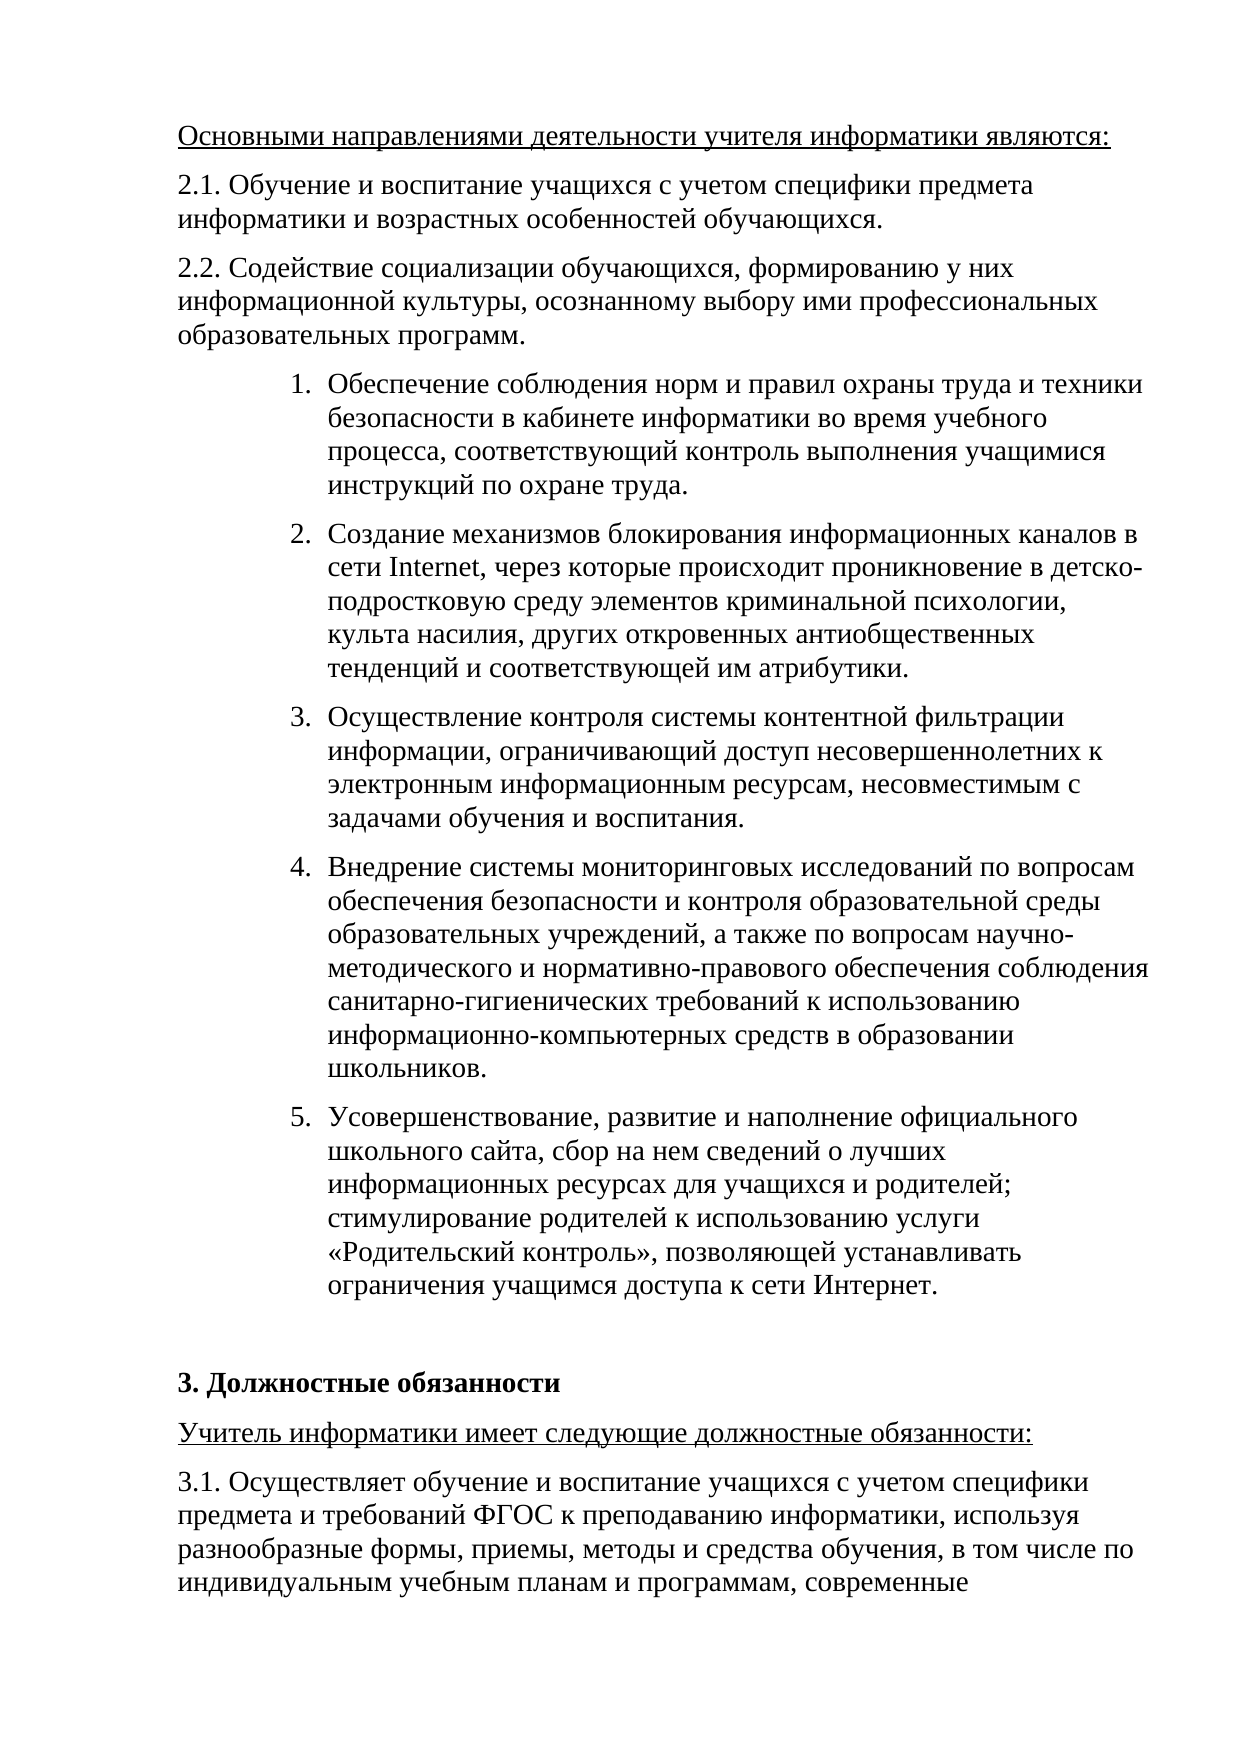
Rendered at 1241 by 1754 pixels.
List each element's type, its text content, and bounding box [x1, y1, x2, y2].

list Осуществление контроля системы контентной фильтрации информации, ограничивающий доступ несовершеннолетних к электронным информационным ресурсам, несовместимым с задачами обучения и воспитания. [290, 699, 1152, 833]
list Усовершенствование, развитие и наполнение официального школьного сайта, сбор на нем сведений о лучших информационных ресурсах для учащихся и родителей; стимулирование родителей к использованию услуги «Родительский контроль», позволяющей устанавливать ограничения учащимся доступа к сети Интернет. [290, 1099, 1152, 1301]
text Основными направлениями деятельности учителя информатики являются: [177, 118, 1152, 152]
list Обеспечение соблюдения норм и правил охраны труда и техники безопасности в кабинете информатики во время учебного процесса, соответствующий контроль выполнения учащимися инструкций по охране труда. [290, 366, 1152, 500]
text 3. Должностные обязанности [177, 1366, 1152, 1399]
list Внедрение системы мониторинговых исследований по вопросам обеспечения безопасности и контроля образовательной среды образовательных учреждений, а также по вопросам научно-методического и нормативно-правового обеспечения соблюдения санитарно-гигиенических требований к использованию информационно-компьютерных средств в образовании школьников. [290, 849, 1152, 1084]
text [177, 1464, 1152, 1598]
list Создание механизмов блокирования информационных каналов в сети Internet, через которые происходит проникновение в детско-подростковую среду элементов криминальной психологии, культа насилия, других откровенных антиобщественных тенденций и соответствующей им атрибутики. [290, 516, 1152, 684]
text Учитель информатики имеет следующие должностные обязанности: [177, 1415, 1152, 1448]
text 2.1. Обучение и воспитание учащихся с учетом специфики предмета информатики и возрастных особенностей обучающихся. [177, 167, 1152, 234]
text 2.2. Содействие социализации обучающихся, формированию у них информационной культуры, осознанному выбору ими профессиональных образовательных программ. [177, 250, 1152, 351]
